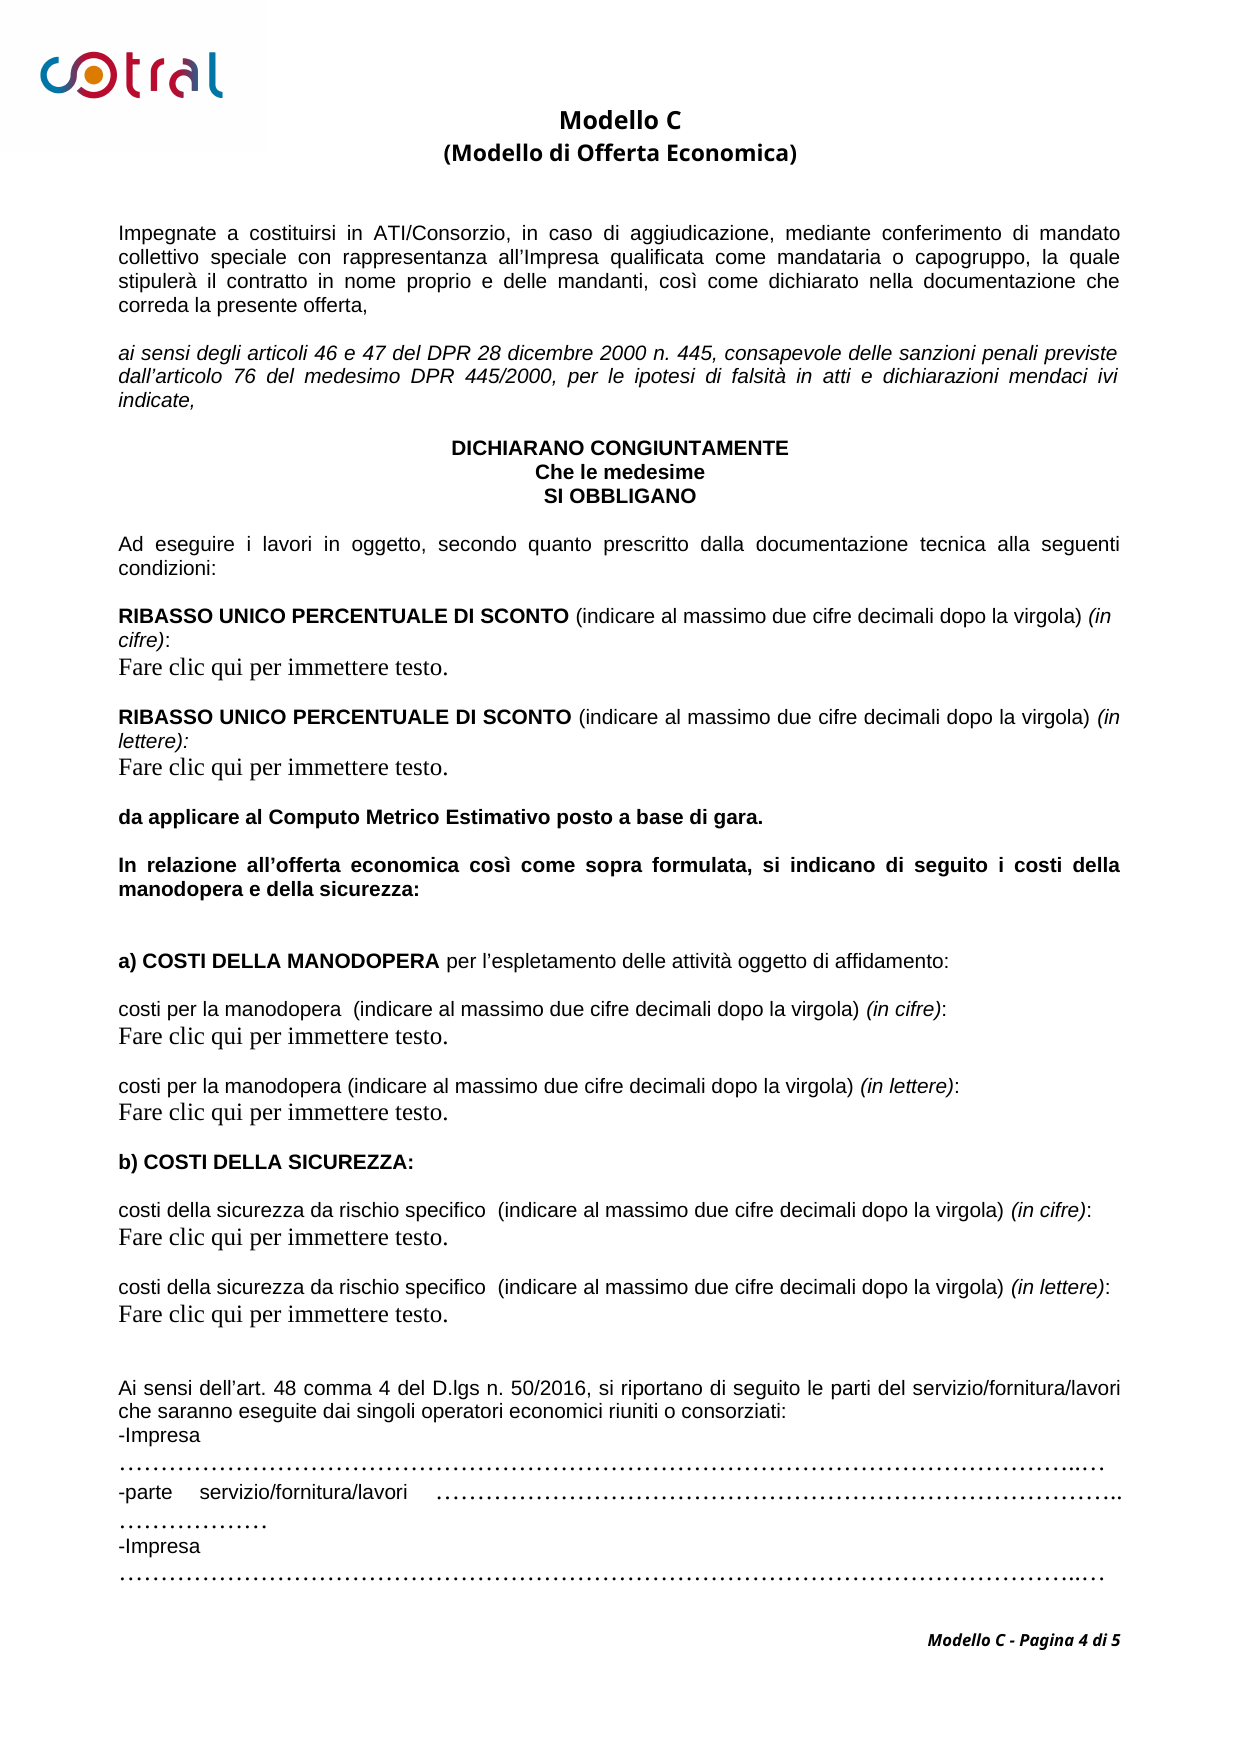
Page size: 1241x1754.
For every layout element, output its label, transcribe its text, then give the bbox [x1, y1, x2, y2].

text DICHIARANO CONGIUNTAMENTE [118, 436, 1122, 460]
text b) COSTI DELLA SICUREZZA: [118, 1150, 1122, 1174]
text SI OBBLIGANO [118, 484, 1122, 508]
text da applicare al Computo Metrico Estimativo posto a base di gara. [118, 805, 1122, 829]
text -parte servizio/fornitura/lavori [118, 1476, 1122, 1533]
text Impegnate a costituirsi in ATI/Consorzio, in caso di aggiudicazione, mediante conferimento di mandato collettivo speciale con rappresentanza all’Impresa qualificata come mandataria o capogruppo, la quale stipulerà il contratto in nome proprio e delle mandanti, così come dichiarato nella documentazione che correda la presente offerta, [118, 221, 1122, 316]
text costi della sicurezza da rischio specifico (indicare al massimo due cifre decimali dopo la virgola) (in lettere): [118, 1275, 1122, 1299]
text Ad eseguire i lavori in oggetto, secondo quanto prescritto dalla documentazione tecnica alla seguenti condizioni: [118, 532, 1122, 580]
text Che le medesime [118, 460, 1122, 484]
text costi per la manodopera (indicare al massimo due cifre decimali dopo la virgola) (in cifre): [118, 997, 1122, 1021]
text costi della sicurezza da rischio specifico (indicare al massimo due cifre decimali dopo la virgola) (in cifre): [118, 1198, 1122, 1222]
text -Impresa [118, 1533, 1122, 1586]
text ai sensi degli articoli 46 e 47 del DPR 28 dicembre 2000 n. 445, consapevole delle sanzioni penali previste dall’articolo 76 del medesimo DPR 445/2000, per le ipotesi di falsità in atti e dichiarazioni mendaci ivi indicate, [118, 340, 1122, 412]
text costi per la manodopera (indicare al massimo due cifre decimali dopo la virgola) (in lettere): [118, 1073, 1122, 1097]
picture [0, 0, 268, 152]
text -Impresa [118, 1423, 1122, 1476]
text Ai sensi dell’art. 48 comma 4 del D.lgs n. 50/2016, si riportano di seguito le parti del servizio/fornitura/lavori che saranno eseguite dai singoli operatori economici riuniti o consorziati: [118, 1375, 1122, 1423]
text RIBASSO UNICO PERCENTUALE DI SCONTO (indicare al massimo due cifre decimali dopo la virgola) (in lettere): [118, 704, 1122, 752]
text a) COSTI DELLA MANODOPERA per l’espletamento delle attività oggetto di affidamento: [118, 949, 1122, 973]
text In relazione all’offerta economica così come sopra formulata, si indicano di seguito i costi della manodopera e della sicurezza: [118, 853, 1122, 901]
text RIBASSO UNICO PERCENTUALE DI SCONTO (indicare al massimo due cifre decimali dopo la virgola) (in cifre): [118, 604, 1122, 652]
